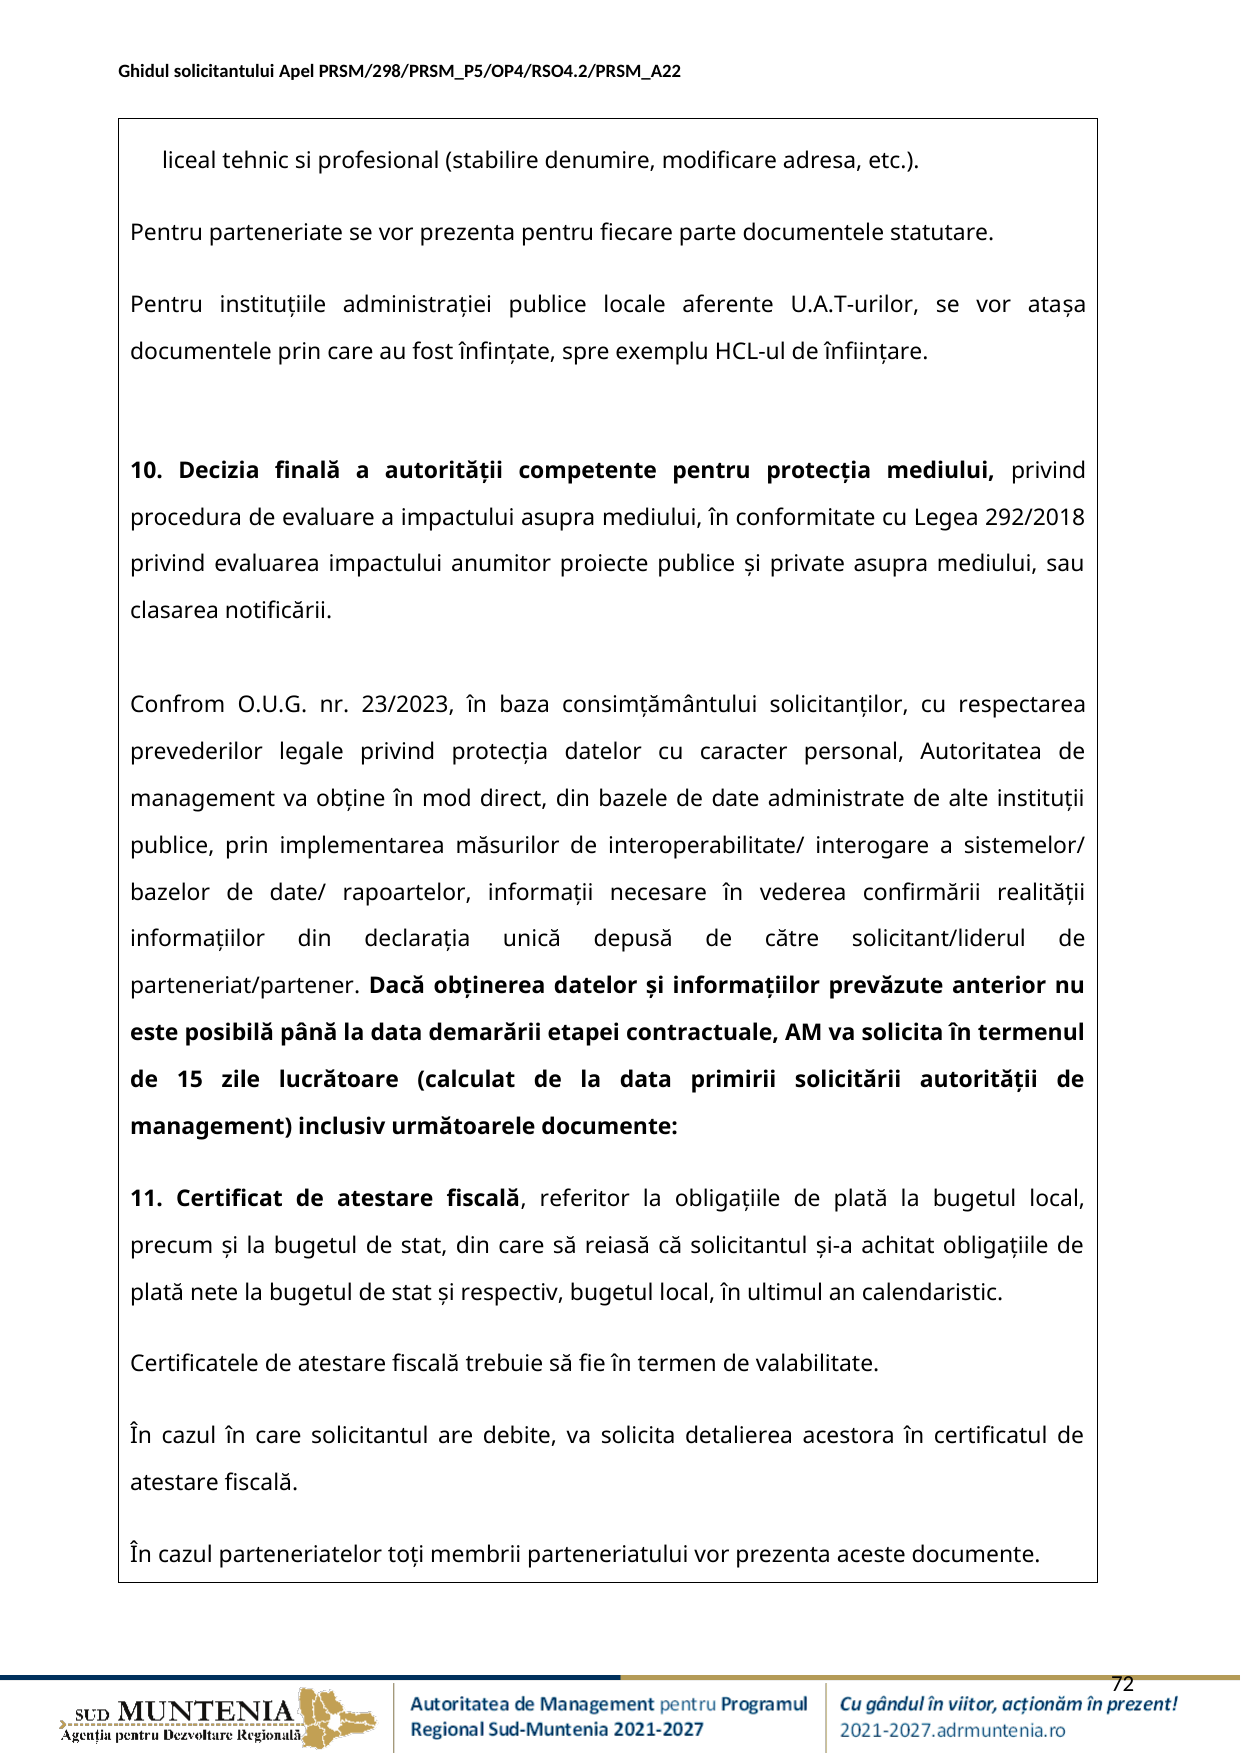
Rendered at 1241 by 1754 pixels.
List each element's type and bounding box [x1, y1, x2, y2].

table_header [119, 119, 1097, 1582]
picture [0, 1675, 1241, 1754]
